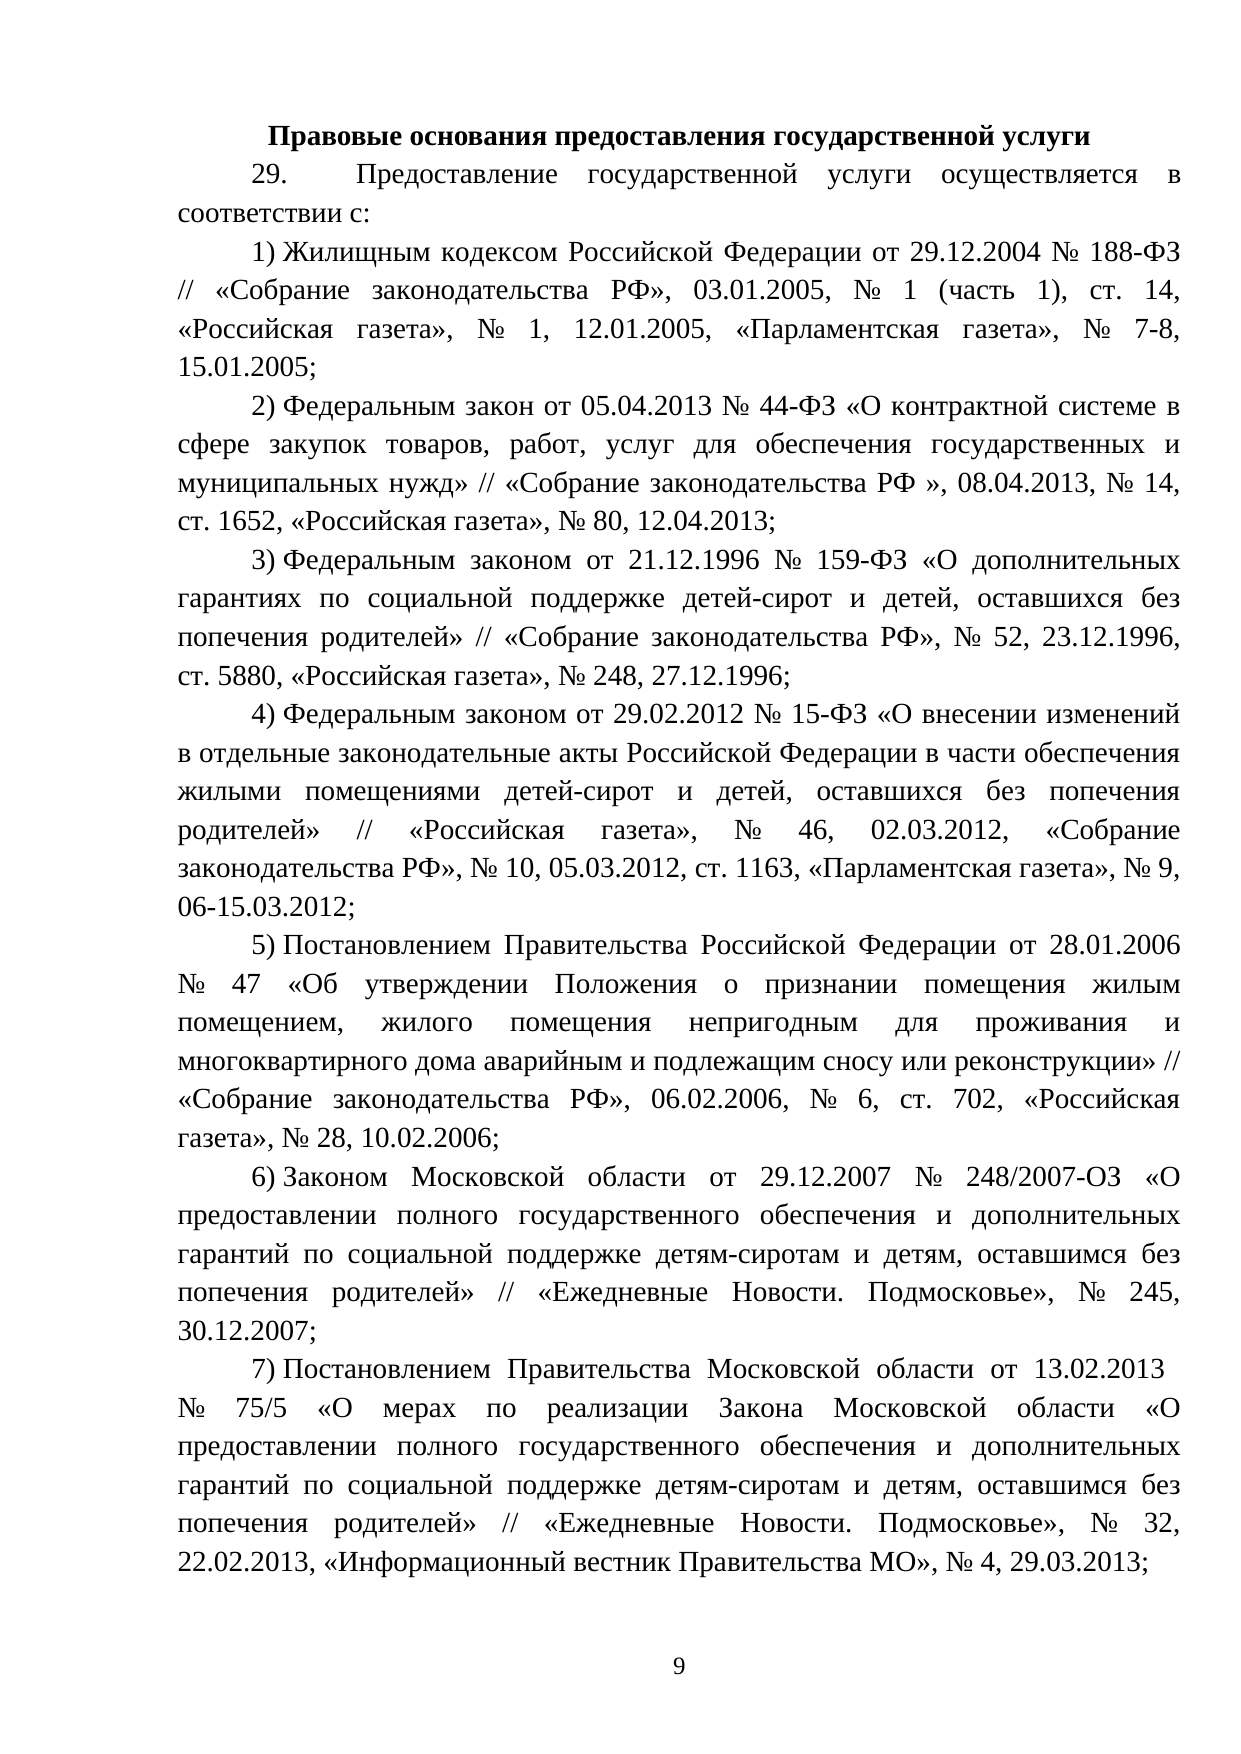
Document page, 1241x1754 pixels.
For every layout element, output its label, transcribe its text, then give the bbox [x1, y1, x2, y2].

text 5) Постановлением Правительства Российской Федерации от 28.01.2006 № 47 «Об утверждении Положения о признании помещения жилым помещением, жилого помещения непригодным для проживания и многоквартирного дома аварийным и подлежащим сносу или реконструкции» // «Собрание законодательства РФ», 06.02.2006, № 6, ст. 702, «Российская газета», № 28, 10.02.2006; [177, 927, 1181, 1154]
text 2) Федеральным закон от 05.04.2013 № 44-ФЗ «О контрактной системе в сфере закупок товаров, работ, услуг для обеспечения государственных и муниципальных нужд» // «Собрание законодательства РФ », 08.04.2013, № 14, ст. 1652, «Российская газета», № 80, 12.04.2013; [177, 388, 1181, 537]
text 6) Законом Московской области от 29.12.2007 № 248/2007-ОЗ «О предоставлении полного государственного обеспечения и дополнительных гарантий по социальной поддержке детям-сиротам и детям, оставшимся без попечения родителей» // «Ежедневные Новости. Подмосковье», № 245, 30.12.2007; [177, 1159, 1181, 1346]
text 1) Жилищным кодексом Российской Федерации от 29.12.2004 № 188-ФЗ // «Собрание законодательства РФ», 03.01.2005, № 1 (часть 1), ст. 14, «Российская газета», № 1, 12.01.2005, «Парламентская газета», № 7-8, 15.01.2005; [177, 234, 1181, 383]
text 3) Федеральным законом от 21.12.1996 № 159-ФЗ «О дополнительных гарантиях по социальной поддержке детей-сирот и детей, оставшихся без попечения родителей» // «Собрание законодательства РФ», № 52, 23.12.1996, ст. 5880, «Российская газета», № 248, 27.12.1996; [177, 542, 1181, 691]
text 7) Постановлением Правительства Московской области от 13.02.2013 № 75/5 «О мерах по реализации Закона Московской области «О предоставлении полного государственного обеспечения и дополнительных гарантий по социальной поддержке детям-сиротам и детям, оставшимся без попечения родителей» // «Ежедневные Новости. Подмосковье», № 32, 22.02.2013, «Информационный вестник Правительства МО», № 4, 29.03.2013; [177, 1351, 1181, 1578]
list Предоставление государственной услуги осуществляется в соответствии с: [177, 157, 1181, 229]
text Правовые основания предоставления государственной услуги [177, 118, 1181, 152]
text 4) Федеральным законом от 29.02.2012 № 15-ФЗ «О внесении изменений в отдельные законодательные акты Российской Федерации в части обеспечения жилыми помещениями детей-сирот и детей, оставшихся без попечения родителей» // «Российская газета», № 46, 02.03.2012, «Собрание законодательства РФ», № 10, 05.03.2012, ст. 1163, «Парламентская газета», № 9, 06-15.03.2012; [177, 696, 1181, 922]
